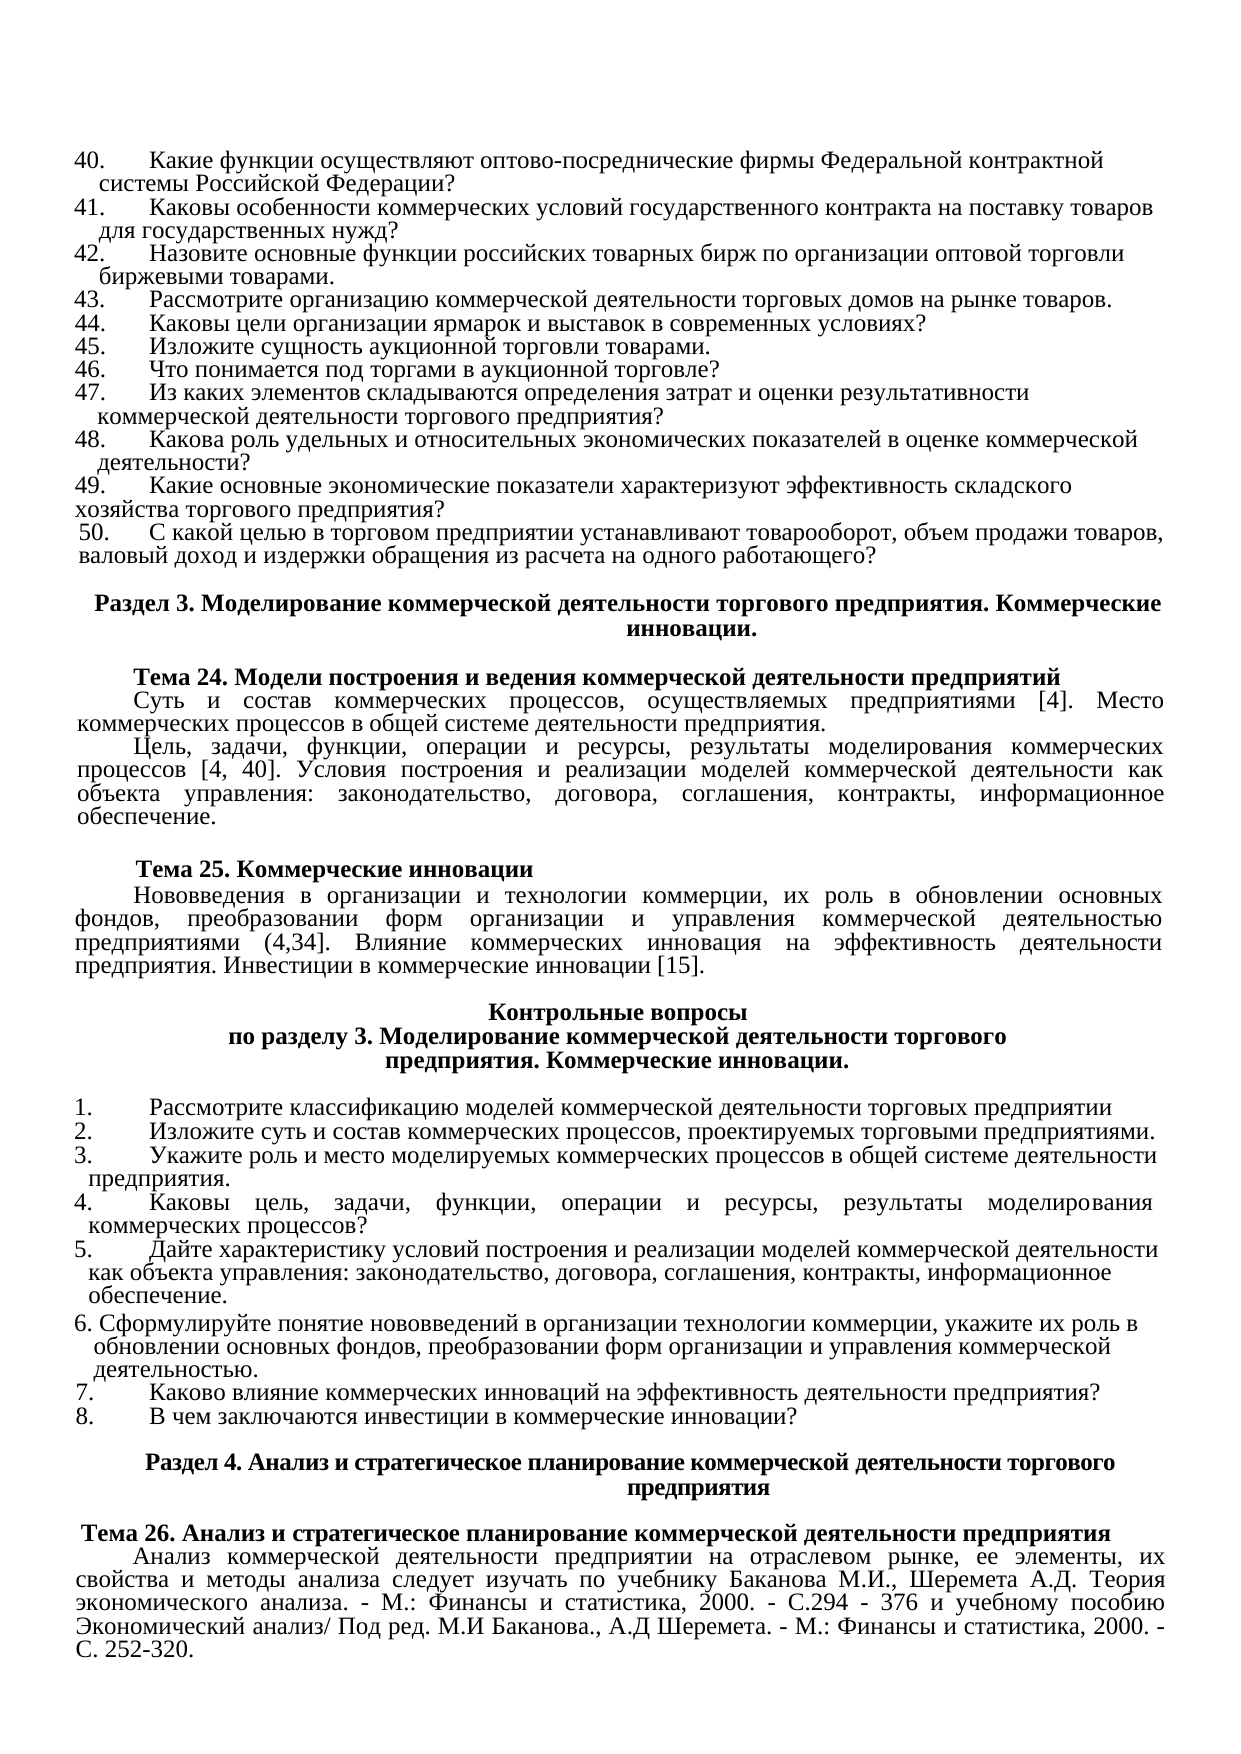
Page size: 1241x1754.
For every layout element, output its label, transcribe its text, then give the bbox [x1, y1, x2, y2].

text Нововведения в организации и технологии коммерции, их роль в обновлении основных фондов, преобразовании форм организации и управления коммерческой деятельностью предприятиями (4,34]. Влияние коммерческих инновация на эффективность деятельности предприятия. Инвестиции в коммерческие инновации [15]. [74, 885, 1162, 978]
text Тема 24. Модели построения и ведения коммерческой деятельности предприятий [78, 666, 1166, 690]
text Суть и состав коммерческих процессов, осуществляемых предприятиями [4]. Место коммерческих процессов в общей системе деятельности предприятия. [77, 690, 1165, 736]
list Какие основные экономические показатели характеризуют эффективность складского хозяйства торгового предприятия? [74, 475, 1166, 522]
text Цель, задачи, функции, операции и ресурсы, результаты моделирования коммерческих процессов [4, 40]. Условия построения и реализации моделей коммерческой деятельности как объекта управления: законодательство, договора, соглашения, контракты, информационное обеспечение. [77, 736, 1165, 829]
list Какова роль удельных и относительных экономических показателей в оценке коммерческой деятельности? [74, 429, 1166, 475]
text Тема 25. Коммерческие инновации [135, 854, 1166, 883]
list Изложите суть и состав коммерческих процессов, проектируемых торговыми предприятиями. [74, 1121, 1166, 1144]
list С какой целью в торговом предприятии устанавливают товарооборот, объем продажи товаров, валовый доход и издержки обращения из расчета на одного работающего? [78, 522, 1166, 568]
text Раздел 3. Моделирование коммерческой деятельности торгового предприятия. Коммерческие инновации. [89, 591, 1166, 642]
list Каково влияние коммерческих инноваций на эффективность деятельности предприятия? [75, 1382, 1166, 1406]
list Дайте характеристику условий построения и реализации моделей коммерческой деятельности как объекта управления: законодательство, договора, соглашения, контракты, информационное обеспечение. [74, 1238, 1166, 1308]
list Каковы особенности коммерческих условий государственного контракта на поставку товаров для государственных нужд? [74, 196, 1166, 243]
list Рассмотрите классификацию моделей коммерческой деятельности торговых предприятии [74, 1097, 1166, 1120]
list Каковы цель, задачи, функции, операции и ресурсы, результаты моделирования коммерческих процессов? [74, 1192, 1153, 1238]
list Назовите основные функции российских товарных бирж по организации оптовой торговли биржевыми товарами. [74, 243, 1166, 289]
text Тема 26. Анализ и стратегическое планирование коммерческой деятельности предприятия [81, 1523, 1166, 1546]
list Из каких элементов складываются определения затрат и оценки результативности коммерческой деятельности торгового предприятия? [74, 382, 1166, 429]
list Изложите сущность аукционной торговли товарами. [74, 336, 1166, 359]
text Раздел 4. Анализ и стратегическое планирование коммерческой деятельности торгового предприятия [94, 1451, 1166, 1500]
list Каковы цели организации ярмарок и выставок в современных условиях? [74, 313, 1166, 336]
text предприятия. Коммерческие инновации. [74, 1049, 1160, 1073]
text Контрольные вопросы [74, 1001, 1162, 1025]
list Какие функции осуществляют оптово-посреднические фирмы Федеральной контрактной системы Российской Федерации? [74, 150, 1166, 196]
list Что понимается под торгами в аукционной торговле? [74, 359, 1166, 382]
list Укажите роль и место моделируемых коммерческих процессов в общей системе деятельности предприятия. [74, 1145, 1166, 1191]
list Рассмотрите организацию коммерческой деятельности торговых домов на рынке товаров. [74, 289, 1166, 313]
list В чем заключаются инвестиции в коммерческие инновации? [75, 1406, 1166, 1429]
text Анализ коммерческой деятельности предприятии на отраслевом рынке, ее элементы, их свойства и методы анализа следует изучать по учебнику Баканова М.И., Шеремета А.Д. Теория экономического анализа. - М.: Финансы и статистика, 2000. - С.294 - 376 и учебному пособию Экономический анализ/ Под ред. М.И Баканова., А.Д Шеремета. - М.: Финансы и статистика, 2000. -С. 252-320. [75, 1546, 1166, 1662]
text по разделу 3. Моделирование коммерческой деятельности торгового [74, 1025, 1161, 1049]
text 6. Сформулируйте понятие нововведений в организации технологии коммерции, укажите их роль в обновлении основных фондов, преобразовании форм организации и управления коммерческой деятельностью. [74, 1313, 1166, 1382]
